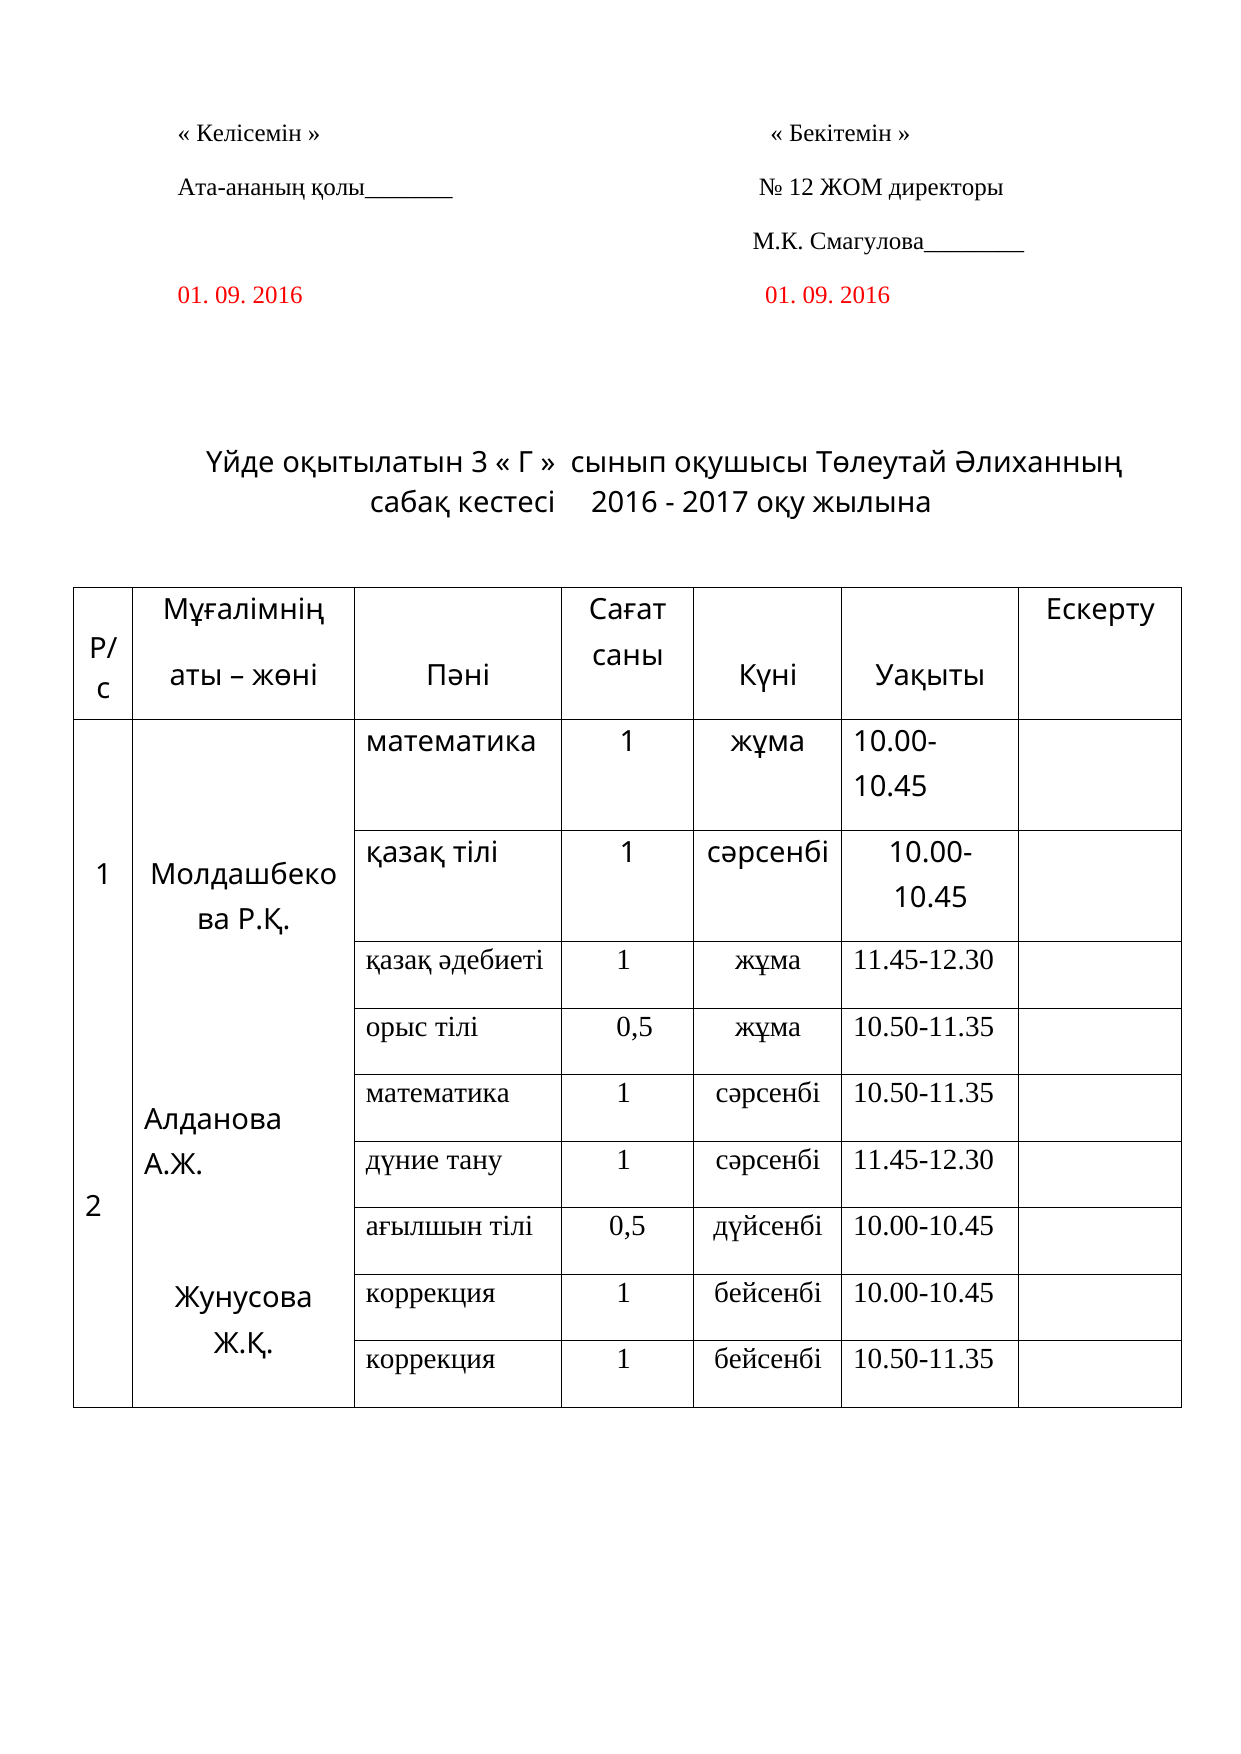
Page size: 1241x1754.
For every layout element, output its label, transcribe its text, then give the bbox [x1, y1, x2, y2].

table_cell ағылшын тілі [355, 1208, 561, 1274]
table_cell 1 [562, 1075, 693, 1141]
table_cell 1 2 [74, 720, 132, 1407]
table_cell жұма [694, 1009, 841, 1074]
table_cell орыс тілі [355, 1009, 561, 1074]
table_cell жұма [694, 720, 841, 830]
table_cell математика [355, 1075, 561, 1141]
text 01. 09. 2016 01. 09. 2016 [177, 280, 1152, 308]
table_cell Молдашбекова Р.Қ. Алданова А.Ж. Жунусова Ж.Қ. [133, 720, 354, 1407]
table_cell сәрсенбі [694, 1075, 841, 1141]
table_cell жұма [694, 942, 841, 1008]
table_cell 1 [562, 1275, 693, 1340]
text « Келісемін » « Бекітемін » [177, 118, 1152, 147]
table_cell [1019, 1142, 1181, 1207]
table_cell 1 [562, 1341, 693, 1407]
table_cell сәрсенбі [694, 831, 841, 941]
table_cell 10.50-11.35 [842, 1341, 1018, 1407]
text М.К. Смагулова________ [177, 226, 1152, 254]
table_cell 1 [562, 1142, 693, 1207]
text Ата-ананың қолы_______ № 12 ЖОМ директоры [177, 172, 1152, 201]
table_cell 11.45-12.30 [842, 942, 1018, 1008]
table_cell 10.50-11.35 [842, 1009, 1018, 1074]
table_header Ескерту [1019, 588, 1181, 719]
table_cell [1019, 1341, 1181, 1407]
table_header Сағат саны [562, 588, 693, 719]
table_cell 1 [562, 831, 693, 941]
subtitle Үйде оқытылатын 3 « Г » сынып оқушысы Төлеутай Әлиханның [177, 441, 1152, 481]
table_cell қазақ әдебиеті [355, 942, 561, 1008]
table_header Уақыты [842, 588, 1018, 719]
table_cell бейсенбі [694, 1341, 841, 1407]
table_cell [1019, 1208, 1181, 1274]
table_cell [1019, 942, 1181, 1008]
table_cell 10.00-10.45 [842, 1275, 1018, 1340]
table_cell 10.00-10.45 [842, 1208, 1018, 1274]
table_cell дүние тану [355, 1142, 561, 1207]
table_cell 1 [562, 942, 693, 1008]
table_cell 0,5 [562, 1208, 693, 1274]
table_cell дүйсенбі [694, 1208, 841, 1274]
table_cell сәрсенбі [694, 1142, 841, 1207]
table_cell 10.00-10.45 [842, 831, 1018, 941]
table_cell [1019, 720, 1181, 830]
table_header Мұғалімнің аты – жөні [133, 588, 354, 719]
table_cell [1019, 1009, 1181, 1074]
table_cell 10.00-10.45 [842, 720, 1018, 830]
table_cell 0,5 [562, 1009, 693, 1074]
table_cell коррекция [355, 1275, 561, 1340]
table_cell қазақ тілі [355, 831, 561, 941]
subtitle сабақ кестесі 2016 - 2017 оқу жылына [177, 481, 1152, 521]
table_cell [1019, 1275, 1181, 1340]
table_cell [1019, 831, 1181, 941]
table_cell 1 [562, 720, 693, 830]
table_cell [1019, 1075, 1181, 1141]
table_header Пәні [355, 588, 561, 719]
table_cell 10.50-11.35 [842, 1075, 1018, 1141]
table_header Р/с [74, 588, 132, 719]
table_cell математика [355, 720, 561, 830]
table_cell 11.45-12.30 [842, 1142, 1018, 1207]
table_cell коррекция [355, 1341, 561, 1407]
table_header Күні [694, 588, 841, 719]
table_cell бейсенбі [694, 1275, 841, 1340]
